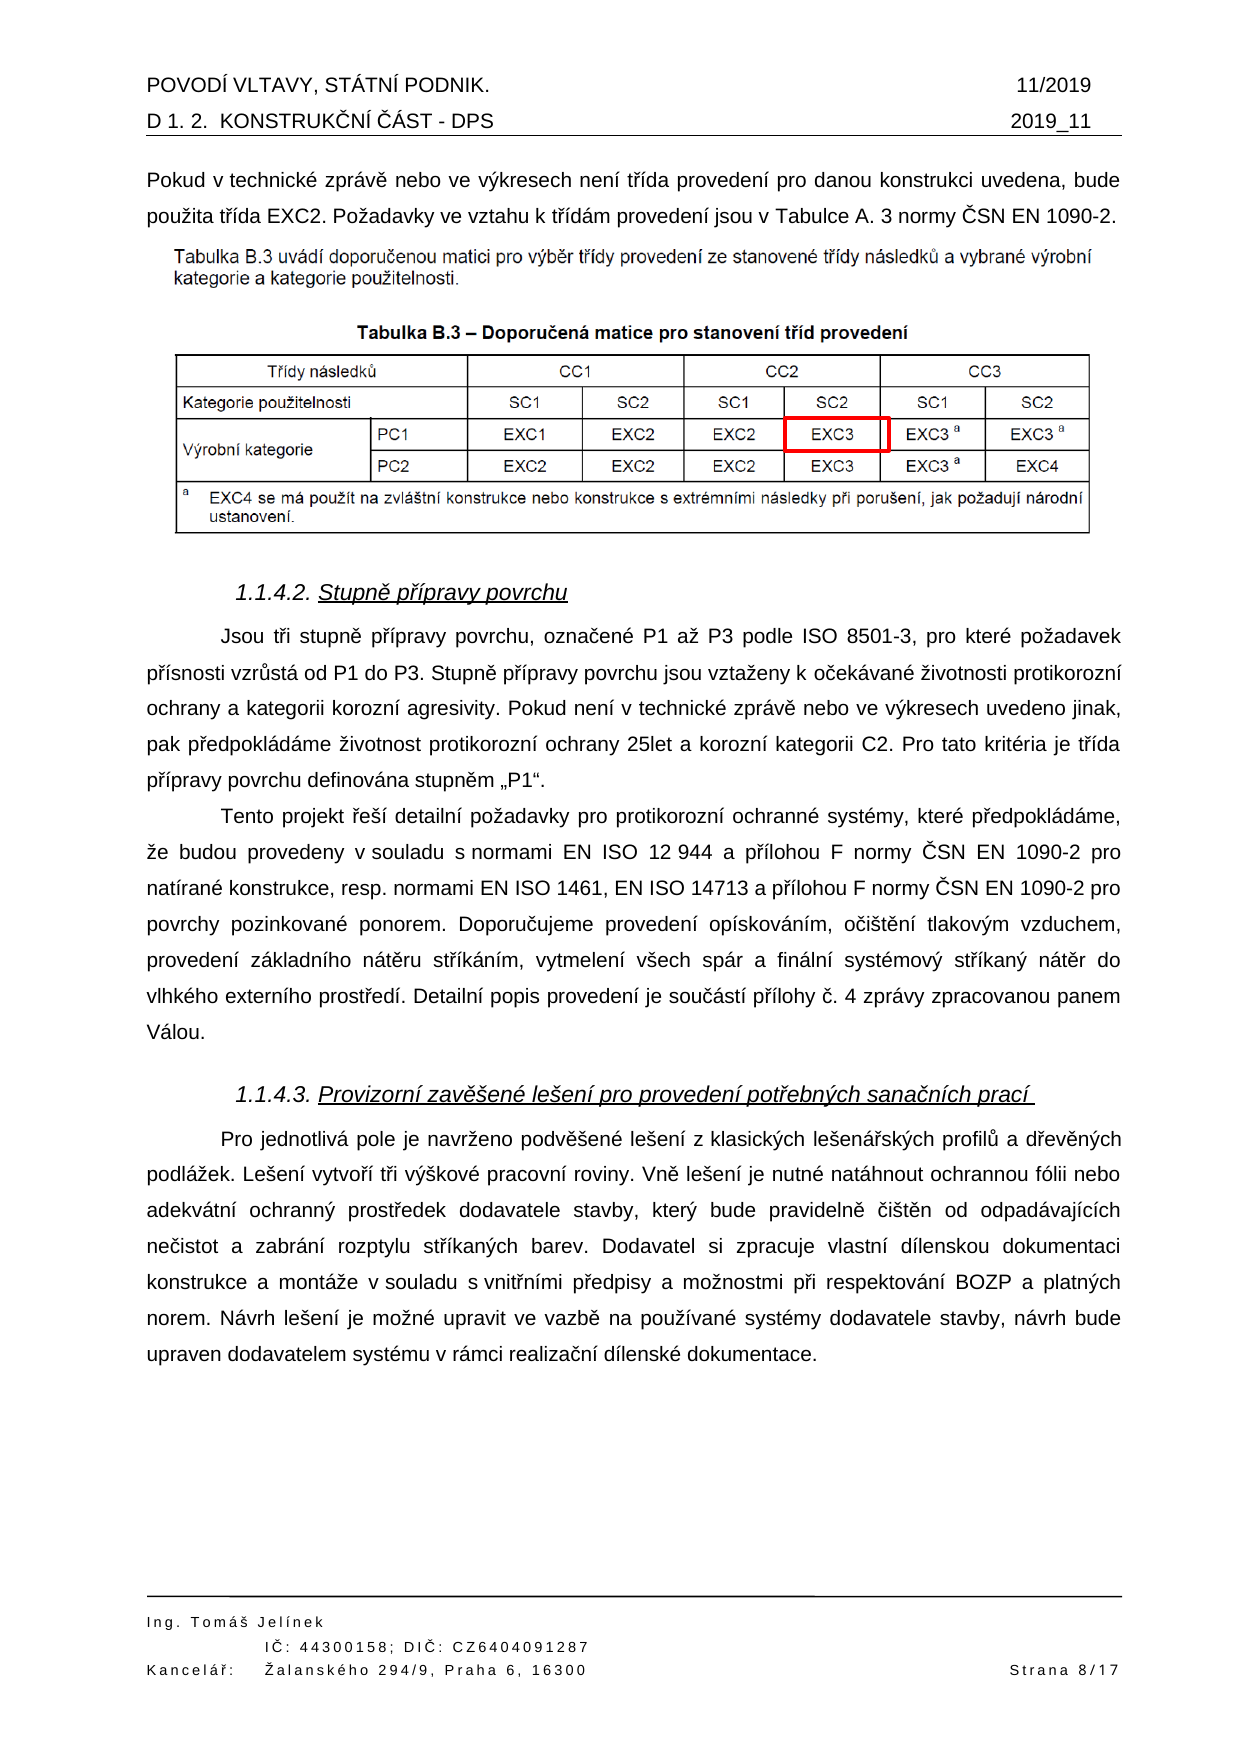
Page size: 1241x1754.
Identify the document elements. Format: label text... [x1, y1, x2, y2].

text Tento projekt řeší detailní požadavky pro protikorozní ochranné systémy, které předpokládáme, že budou provedeny v souladu s normami EN ISO 12 944 a přílohou F normy ČSN EN 1090-2 pro natírané konstrukce, resp. normami EN ISO 1461, EN ISO 14713 a přílohou F normy ČSN EN 1090-2 pro povrchy pozinkované ponorem. Doporučujeme provedení opískováním, očištění tlakovým vzduchem, provedení základního nátěru stříkáním, vytmelení všech spár a finální systémový stříkaný nátěr do vlhkého externího prostředí. Detailní popis provedení je součástí přílohy č. 4 zprávy zpracovanou panem Válou. [146, 804, 1122, 1044]
text Pro jednotlivá pole je navrženo podvěšené lešení z klasických lešenářských profilů a dřevěných podlážek. Lešení vytvoří tři výškové pracovní roviny. Vně lešení je nutné natáhnout ochrannou fólii nebo adekvátní ochranný prostředek dodavatele stavby, který bude pravidelně čištěn od odpadávajících nečistot a zabrání rozptylu stříkaných barev. Dodavatel si zpracuje vlastní dílenskou dokumentaci konstrukce a montáže v souladu s vnitřními předpisy a možnostmi při respektování BOZP a platných norem. Návrh lešení je možné upravit ve vazbě na používané systémy dodavatele stavby, návrh bude upraven dodavatelem systému v rámci realizační dílenské dokumentace. [146, 1126, 1122, 1366]
subtitle Stupně přípravy povrchu [235, 579, 1122, 605]
text Jsou tři stupně přípravy povrchu, označené P1 až P3 podle ISO 8501-3, pro které požadavek přísnosti vzrůstá od P1 do P3. Stupně přípravy povrchu jsou vztaženy k očekávané životnosti protikorozní ochrany a kategorii korozní agresivity. Pokud není v technické zprávě nebo ve výkresech uvedeno jinak, pak předpokládáme životnost protikorozní ochrany 25let a korozní kategorii C2. Pro tato kritéria je třída přípravy povrchu definována stupněm „P1“. [146, 624, 1122, 792]
subtitle Provizorní zavěšené lešení pro provedení potřebných sanačních prací [235, 1081, 1122, 1107]
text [146, 168, 1122, 228]
picture [166, 240, 1102, 542]
